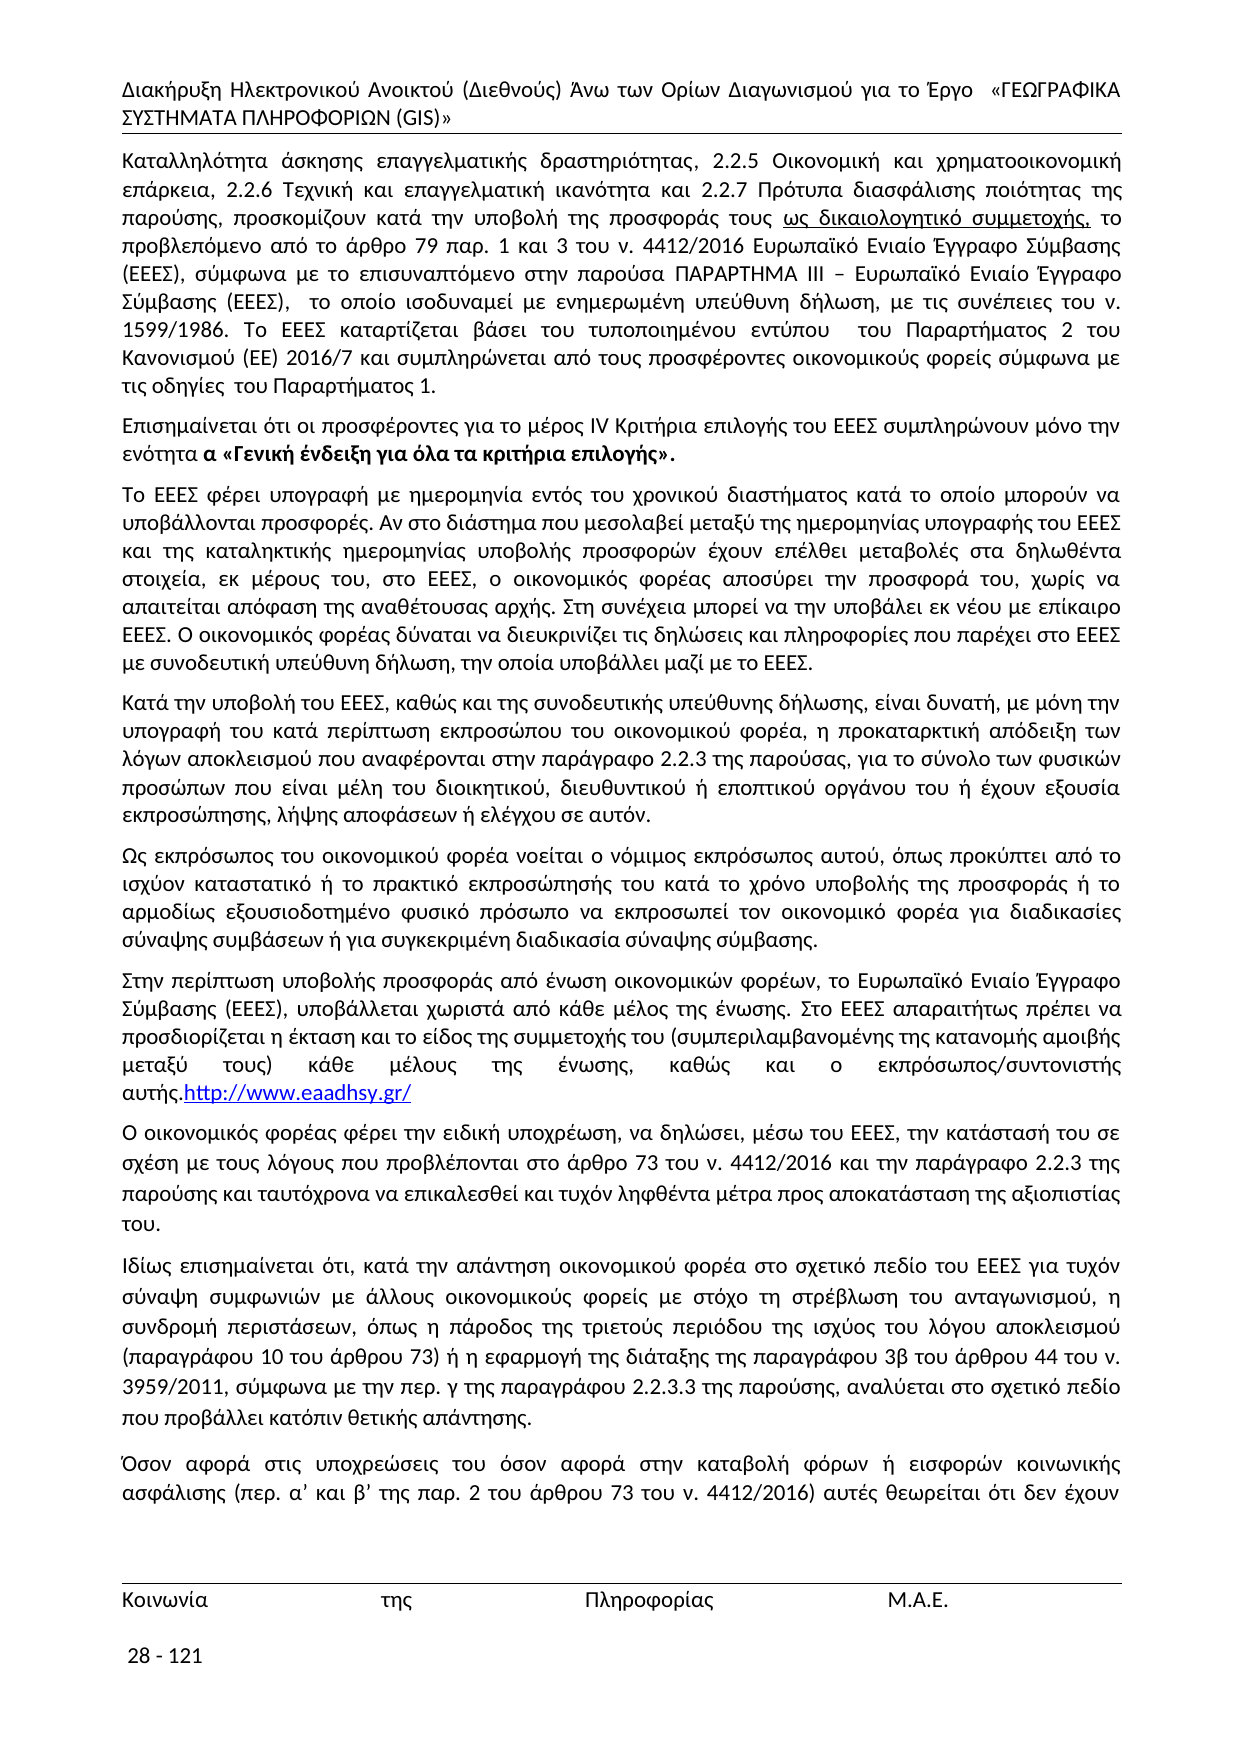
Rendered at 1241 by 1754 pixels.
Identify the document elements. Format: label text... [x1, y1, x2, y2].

text Ο οικονομικός φορέας φέρει την ειδική υποχρέωση, να δηλώσει, μέσω του ΕΕΕΣ, την κατάστασή του σε σχέση με τους λόγους που προβλέπονται στο άρθρο 73 του ν. 4412/2016 και την παράγραφο 2.2.3 της παρούσης και ταυτόχρονα να επικαλεσθεί και τυχόν ληφθέντα μέτρα προς αποκατάσταση της αξιοπιστίας του. [122, 1118, 1122, 1237]
text Ιδίως επισημαίνεται ότι, κατά την απάντηση οικονομικού φορέα στο σχετικό πεδίο του ΕΕΕΣ για τυχόν σύναψη συμφωνιών με άλλους οικονομικούς φορείς με στόχο τη στρέβλωση του ανταγωνισμού, η συνδρομή περιστάσεων, όπως η πάροδος της τριετούς περιόδου της ισχύος του λόγου αποκλεισμού (παραγράφου 10 του άρθρου 73) ή η εφαρμογή της διάταξης της παραγράφου 3β του άρθρου 44 του ν. 3959/2011, σύμφωνα με την περ. γ της παραγράφου 2.2.3.3 της παρούσης, αναλύεται στο σχετικό πεδίο που προβάλλει κατόπιν θετικής απάντησης. [122, 1252, 1122, 1431]
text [122, 1449, 1122, 1506]
text Το ΕΕΕΣ φέρει υπογραφή με ημερομηνία εντός του χρονικού διαστήματος κατά το οποίο μπορούν να υποβάλλονται προσφορές. Αν στο διάστημα που μεσολαβεί μεταξύ της ημερομηνίας υπογραφής του ΕΕΕΣ και της καταληκτικής ημερομηνίας υποβολής προσφορών έχουν επέλθει μεταβολές στα δηλωθέντα στοιχεία, εκ μέρους του, στο ΕΕΕΣ, ο οικονομικός φορέας αποσύρει την προσφορά του, χωρίς να απαιτείται απόφαση της αναθέτουσας αρχής. Στη συνέχεια μπορεί να την υποβάλει εκ νέου με επίκαιρο ΕΕΕΣ. Ο οικονομικός φορέας δύναται να διευκρινίζει τις δηλώσεις και πληροφορίες που παρέχει στο ΕΕΕΣ με συνοδευτική υπεύθυνη δήλωση, την οποία υποβάλλει μαζί με το ΕΕΕΣ. [122, 480, 1122, 676]
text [122, 147, 1122, 399]
text Ως εκπρόσωπος του οικονομικού φορέα νοείται ο νόμιμος εκπρόσωπος αυτού, όπως προκύπτει από το ισχύον καταστατικό ή το πρακτικό εκπροσώπησής του κατά το χρόνο υποβολής της προσφοράς ή το αρμοδίως εξουσιοδοτημένο φυσικό πρόσωπο να εκπροσωπεί τον οικονομικό φορέα για διαδικασίες σύναψης συμβάσεων ή για συγκεκριμένη διαδικασία σύναψης σύμβασης. [122, 841, 1122, 953]
text Κατά την υποβολή του ΕΕΕΣ, καθώς και της συνοδευτικής υπεύθυνης δήλωσης, είναι δυνατή, με μόνη την υπογραφή του κατά περίπτωση εκπροσώπου του οικονομικού φορέα, η προκαταρκτική απόδειξη των λόγων αποκλεισμού που αναφέρονται στην παράγραφο 2.2.3 της παρούσας, για το σύνολο των φυσικών προσώπων που είναι μέλη του διοικητικού, διευθυντικού ή εποπτικού οργάνου του ή έχουν εξουσία εκπροσώπησης, λήψης αποφάσεων ή ελέγχου σε αυτόν. [122, 688, 1122, 829]
text Επισημαίνεται ότι οι προσφέροντες για το μέρος IV Κριτήρια επιλογής του ΕΕΕΣ συμπληρώνουν μόνο την ενότητα α «Γενική ένδειξη για όλα τα κριτήρια επιλογής». [122, 411, 1122, 467]
text Στην περίπτωση υποβολής προσφοράς από ένωση οικονομικών φορέων, το Ευρωπαϊκό Ενιαίο Έγγραφο Σύμβασης (ΕΕΕΣ), υποβάλλεται χωριστά από κάθε μέλος της ένωσης. Στο ΕΕΕΣ απαραιτήτως πρέπει να προσδιορίζεται η έκταση και το είδος της συμμετοχής του (συμπεριλαμβανομένης της κατανομής αμοιβής μεταξύ τους) κάθε μέλους της ένωσης, καθώς και ο εκπρόσωπος/συντονιστής αυτής.http://www.eaadhsy.gr/ [122, 966, 1122, 1106]
